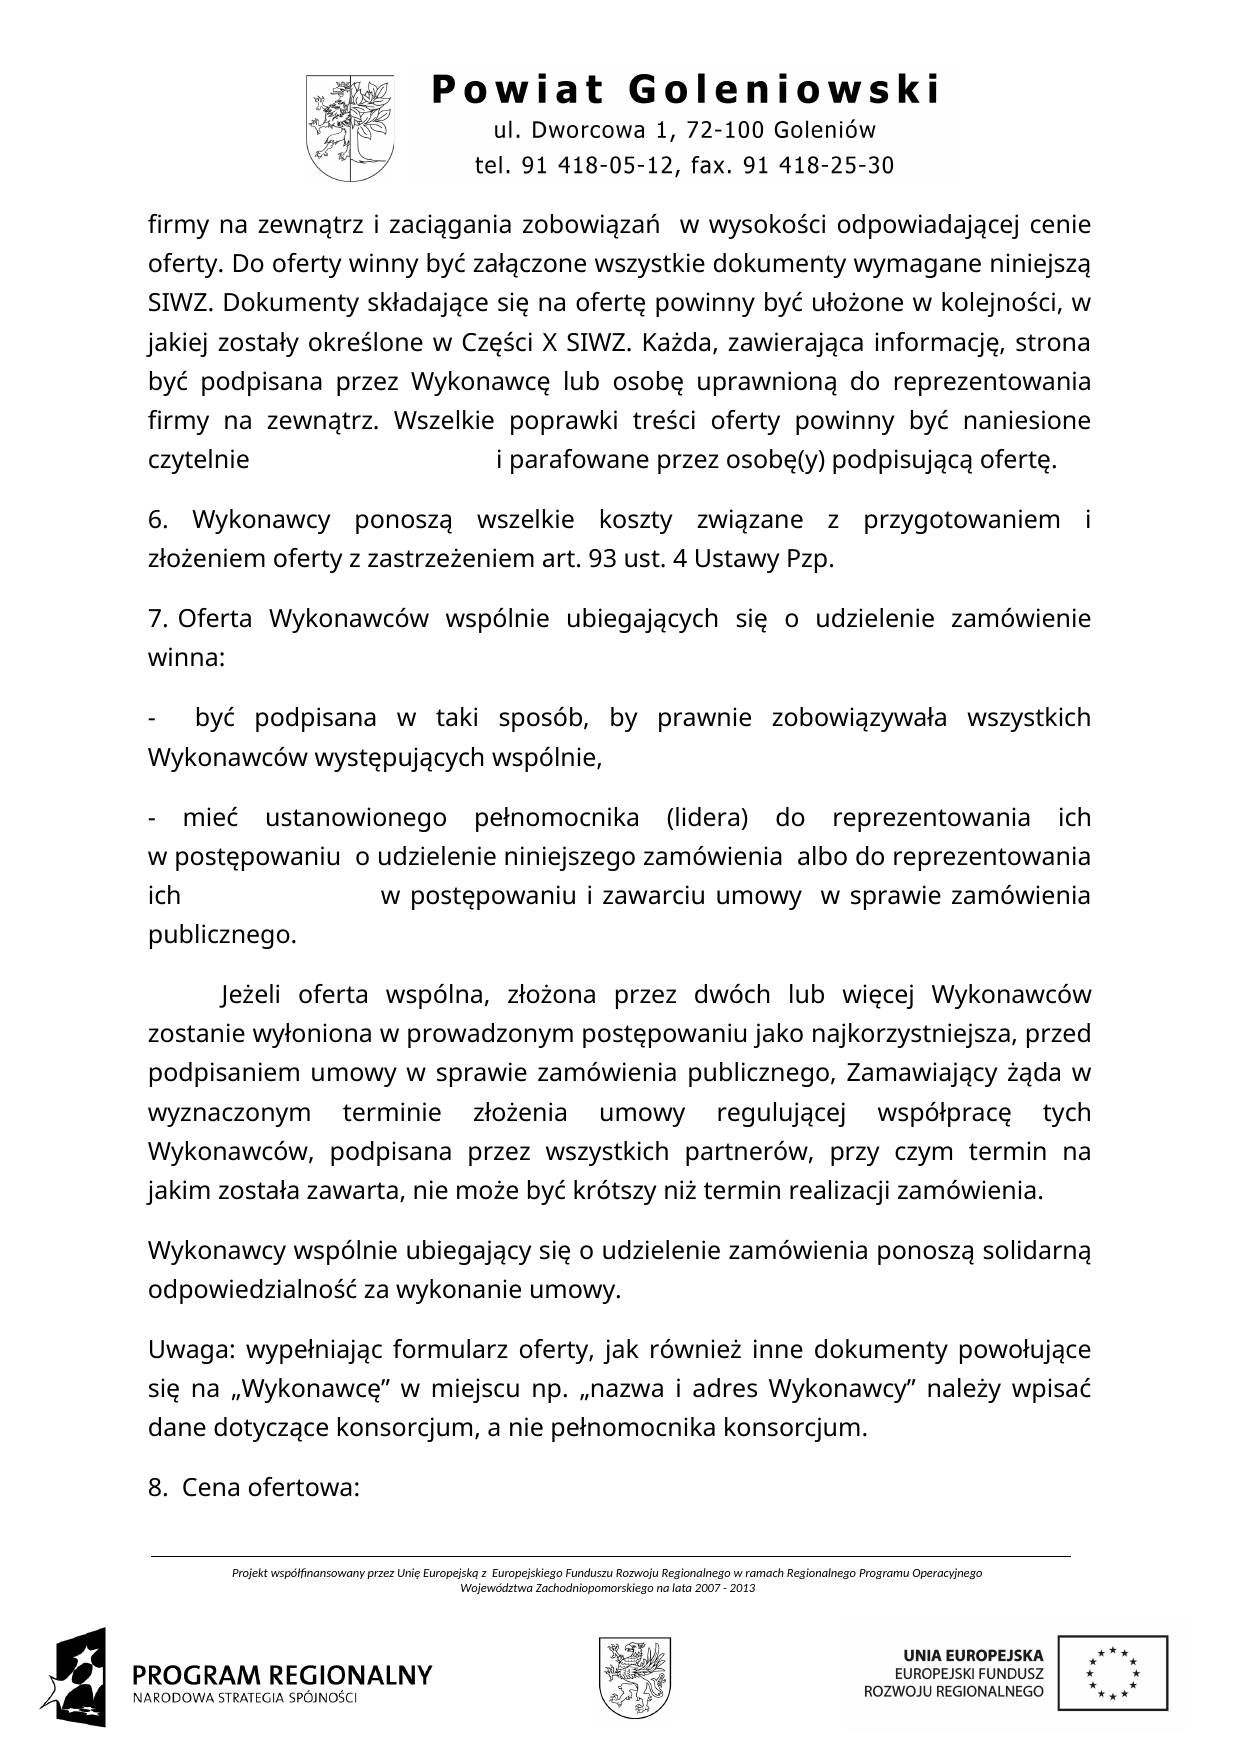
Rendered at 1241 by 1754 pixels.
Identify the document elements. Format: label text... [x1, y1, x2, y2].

text 7. Oferta Wykonawców wspólnie ubiegających się o udzielenie zamówienie winna: [148, 601, 1093, 674]
text 8. Cena ofertowa: [148, 1470, 1093, 1504]
picture [21, 1604, 455, 1751]
text Jeżeli oferta wspólna, złożona przez dwóch lub więcej Wykonawców zostanie wyłoniona w prowadzonym postępowaniu jako najkorzystniejsza, przed podpisaniem umowy w sprawie zamówienia publicznego, Zamawiający żąda w wyznaczonym terminie złożenia umowy regulującej współpracę tych Wykonawców, podpisana przez wszystkich partnerów, przy czym termin na jakim została zawarta, nie może być krótszy niż termin realizacji zamówienia. [148, 977, 1093, 1207]
picture [304, 75, 395, 182]
text Uwaga: wypełniając formularz oferty, jak również inne dokumenty powołujące się na „Wykonawcę” w miejscu np. „nazwa i adres Wykonawcy” należy wpisać dane dotyczące konsorcjum, a nie pełnomocnika konsorcjum. [148, 1332, 1093, 1444]
text - być podpisana w taki sposób, by prawnie zobowiązywała wszystkich Wykonawców występujących wspólnie, [148, 700, 1093, 773]
text - mieć ustanowionego pełnomocnika (lidera) do reprezentowania ich w postępowaniu o udzielenie niniejszego zamówienia albo do reprezentowania ich w postępowaniu i zawarciu umowy w sprawie zamówienia publicznego. [148, 799, 1093, 951]
picture [845, 1615, 1187, 1732]
text 6. Wykonawcy ponoszą wszelkie koszty związane z przygotowaniem i złożeniem oferty z zastrzeżeniem art. 93 ust. 4 Ustawy Pzp. [148, 502, 1093, 575]
text Wykonawcy wspólnie ubiegający się o udzielenie zamówienia ponoszą solidarną odpowiedzialność za wykonanie umowy. [148, 1233, 1093, 1306]
